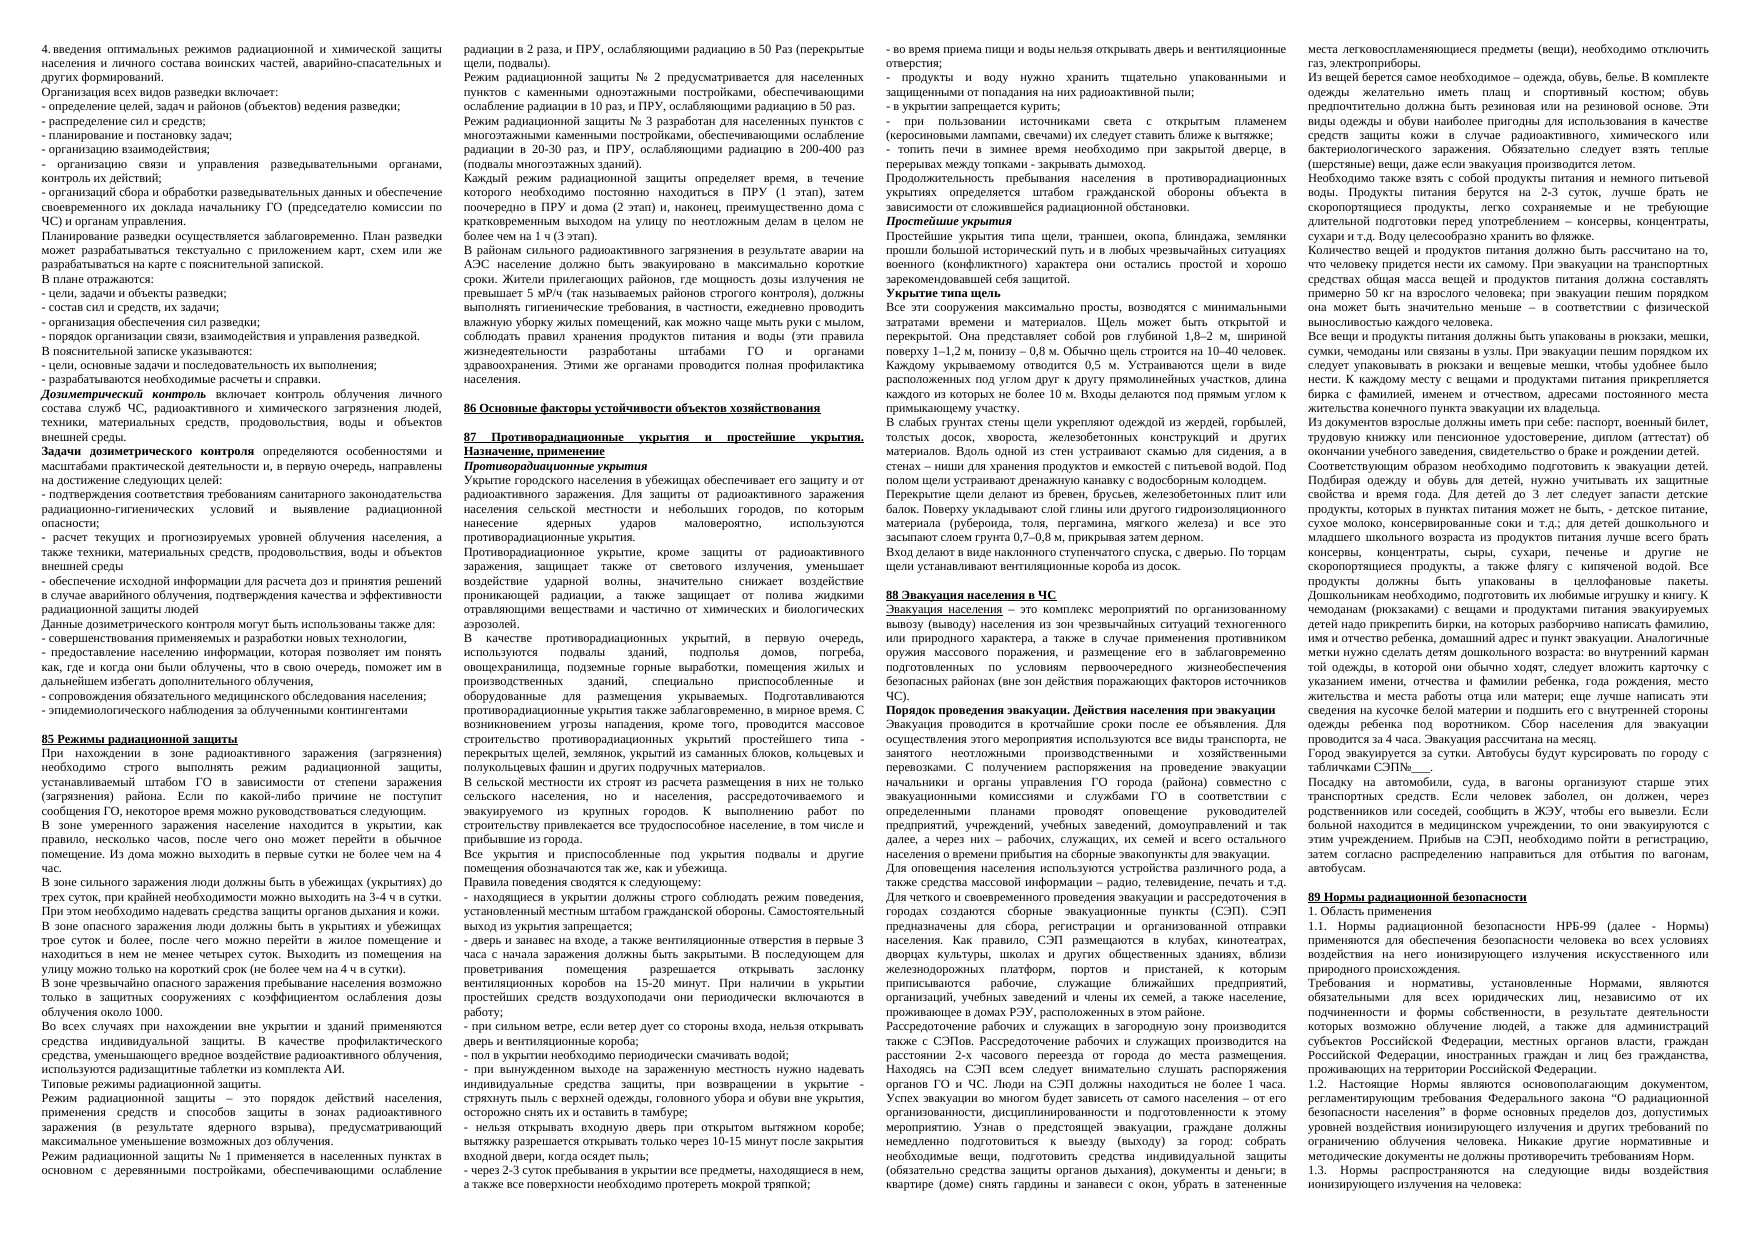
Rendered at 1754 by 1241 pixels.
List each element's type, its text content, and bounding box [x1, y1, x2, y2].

text Планирование разведки осуществляется заблаговременно. План разведки может разрабатываться текстуально с приложением карт, схем или же разрабатываться на карте с пояснительной запиской. [41, 228, 442, 271]
text Организация всех видов разведки включает: [41, 84, 442, 99]
text В пояснительной записке указываются: [41, 343, 442, 358]
text Город эвакуируется за сутки. Автобусы будут курсировать по городу с табличками СЭП№___. [1308, 746, 1709, 774]
text Перекрытие щели делают из бревен, брусьев, железобетонных плит или балок. Поверху укладывают слой глины или другого гидроизоляционного материала (рубероида, толя, пергамина, мягкого железа) и все это засыпают слоем грунта 0,7–0,8 м, прикрывая затем дерном. [886, 487, 1287, 544]
text Укрытие типа щель [886, 286, 1287, 300]
text Эвакуация проводится в кротчайшие сроки после ее объявления. Для осуществления этого мероприятия используются все виды транспорта, не занятого неотложными производственными и хозяйственными перевозками. С получением распоряжения на проведение эвакуации начальники и органы управления ГО города (района) совместно с эвакуационными комиссиями и службами ГО в соответствии с определенными планами проводят оповещение руководителей предприятий, учреждений, учебных заведений, домоуправлений и так далее, а через них – рабочих, служащих, их семей и всего остального населения о времени прибытия на сборные эвакопункты для эвакуации. [886, 717, 1287, 861]
text Во всех случаях при нахождении вне укрытии и зданий применяются средства индивидуальной защиты. В качестве профилактического средства, уменьшающего вредное воздействие радиоактивного облучения, используются радизащитные таблетки из комплекта АИ. [41, 1019, 442, 1076]
text - расчет текущих и прогнозируемых уровней облучения населения, а также техники, материальных средств, продовольствия, воды и объектов внешней среды [41, 530, 442, 573]
list введения оптимальных режимов радиационной и химической защиты населения и личного состава воинских частей, аварийно-спасательных и других формирований. [41, 41, 442, 84]
text Режим радиационной защиты № 3 разработан для населенных пунктов с многоэтажными каменными постройками, обеспечивающими ослабление радиации в 20-30 раз, и ПРУ, ослабляющими радиацию в 200-400 раз (подвалы многоэтажных зданий). [463, 113, 864, 171]
text 1.3. Нормы распространяются на следующие виды воздействия ионизирующего излучения на человека: [1308, 1163, 1709, 1191]
text Вход делают в виде наклонного ступенчатого спуска, с дверью. По торцам щели устанавливают вентиляционные короба из досок. [886, 544, 1287, 573]
text - через 2-3 суток пребывания в укрытии все предметы, находящиеся в нем, а также все поверхности необходимо протереть мокрой тряпкой; [463, 1163, 864, 1191]
text В сельской местности их строят из расчета размещения в них не только сельского населения, но и населения, рассредоточиваемого и эвакуируемого из крупных городов. К выполнению работ по строительству привлекается все трудоспособное население, в том числе и прибывшие из города. [463, 774, 864, 846]
text 85 Режимы радиационной защиты [41, 731, 442, 746]
text Все вещи и продукты питания должны быть упакованы в рюкзаки, мешки, сумки, чемоданы или связаны в узлы. При эвакуации пешим порядком их следует упаковывать в рюкзаки и вещевые мешки, чтобы удобнее было нести. К каждому месту с вещами и продуктами питания прикрепляется бирка с фамилией, именем и отчеством, адресами постоянного места жительства конечного пункта эвакуации их владельца. [1308, 329, 1709, 415]
text Из вещей берется самое необходимое – одежда, обувь, белье. В комплекте одежды желательно иметь плащ и спортивный костюм; обувь предпочтительно должна быть резиновая или на резиновой основе. Эти виды одежды и обуви наиболее пригодны для использования в качестве средств защиты кожи в случае радиоактивного, химического или бактериологического заражения. Обязательно следует взять теплые (шерстяные) вещи, даже если эвакуация производится летом. [1308, 70, 1709, 171]
text Данные дозиметрического контроля могут быть использованы также для: [41, 616, 442, 631]
text 88 Эвакуация населения в ЧС [886, 588, 1287, 602]
text - организацию взаимодействия; [41, 142, 442, 156]
text Дозиметрический контроль включает контроль облучения личного состава служб ЧС, радиоактивного и химического загрязнения людей, техники, материальных средств, продовольствия, воды и объектов внешней среды. [41, 386, 442, 444]
text - организацию связи и управления разведывательными органами, контроль их действий; [41, 156, 442, 185]
text - планирование и постановку задач; [41, 128, 442, 142]
text Для оповещения населения используются устройства различного рода, а также средства массовой информации – радио, телевидение, печать и т.д. Для четкого и своевременного проведения эвакуации и рассредоточения в городах создаются сборные эвакуационные пункты (СЭП). СЭП предназначены для сбора, регистрации и организованной отправки населения. Как правило, СЭП размещаются в клубах, кинотеатрах, дворцах культуры, школах и других общественных зданиях, вблизи железнодорожных платформ, портов и пристаней, к которым приписываются рабочие, служащие ближайших предприятий, организаций, учебных заведений и члены их семей, а также население, проживающее в домах РЭУ, расположенных в этом районе. [886, 861, 1287, 1019]
text Режим радиационной защиты – это порядок действий населения, применения средств и способов защиты в зонах радиоактивного заражения (в результате ядерного взрыва), предусматривающий максимальное уменьшение возможных доз облучения. [41, 1091, 442, 1148]
text - состав сил и средств, их задачи; [41, 300, 442, 314]
text - продукты и воду нужно хранить тщательно упакованными и защищенными от попадания на них радиоактивной пыли; [886, 70, 1287, 99]
text - разрабатываются необходимые расчеты и справки. [41, 372, 442, 386]
text 89 Нормы радиационной безопасности [1308, 889, 1709, 904]
text Необходимо также взять с собой продукты питания и немного питьевой воды. Продукты питания берутся на 2-3 суток, лучше брать не скоропортящиеся продукты, легко сохраняемые и не требующие длительной подготовки перед употреблением – консервы, концентраты, сухари и т.д. Воду целесообразно хранить во фляжке. [1308, 171, 1709, 243]
text - топить печи в зимнее время необходимо при закрытой дверце, в перерывах между топками - закрывать дымоход. [886, 142, 1287, 171]
text - организаций сбора и обработки разведывательных данных и обеспечение своевременного их доклада начальнику ГО (председателю комиссии по ЧС) и органам управления. [41, 185, 442, 228]
text - порядок организации связи, взаимодействия и управления разведкой. [41, 329, 442, 343]
text Соответствующим образом необходимо подготовить к эвакуации детей. Подбирая одежду и обувь для детей, нужно учитывать их защитные свойства и время года. Для детей до 3 лет следует запасти детские продукты, которых в пунктах питания может не быть, - детское питание, сухое молоко, консервированные соки и т.д.; для детей дошкольного и младшего школьного возраста из продуктов питания лучше всего брать консервы, концентраты, сыры, сухари, печенье и другие не скоропортящиеся продукты, а также флягу с кипяченой водой. Все продукты должны быть упакованы в целлофановые пакеты. Дошкольникам необходимо, подготовить их любимые игрушку и книгу. К чемоданам (рюкзаками) с вещами и продуктами питания эвакуируемых детей надо прикрепить бирки, на которых разборчиво написать фамилию, имя и отчество ребенка, домашний адрес и пункт эвакуации. Аналогичные метки нужно сделать детям дошкольного возраста: во внутренний карман той одежды, в которой они обычно ходят, следует вложить карточку с указанием имени, отчества и фамилии ребенка, года рождения, место жительства и места работы отца или матери; еще лучше написать эти сведения на кусочке белой материи и подшить его с внутренней стороны одежды ребенка под воротником. Сбор населения для эвакуации проводится за 4 часа. Эвакуация рассчитана на месяц. [1308, 458, 1709, 746]
text - предоставление населению информации, которая позволяет им понять как, где и когда они были облучены, что в свою очередь, поможет им в дальнейшем избегать дополнительного облучения, [41, 645, 442, 688]
text Из документов взрослые должны иметь при себе: паспорт, военный билет, трудовую книжку или пенсионное удостоверение, диплом (аттестат) об окончании учебного заведения, свидетельство о браке и рождении детей. [1308, 415, 1709, 458]
text - цели, основные задачи и последовательность их выполнения; [41, 358, 442, 372]
text Режим радиационной защиты № 2 предусматривается для населенных пунктов с каменными одноэтажными постройками, обеспечивающими ослабление радиации в 10 раз, и ПРУ, ослабляющими радиацию в 50 раз. [463, 70, 864, 113]
text Простейшие укрытия [886, 214, 1287, 228]
text 86 Основные факторы устойчивости объектов хозяйствования [463, 401, 864, 415]
text Эвакуация населения – это комплекс мероприятий по организованному вывозу (выводу) населения из зон чрезвычайных ситуаций техногенного или природного характера, а также в случае применения противником оружия массового поражения, и размещение его в заблаговременно подготовленных по условиям первоочередного жизнеобеспечения безопасных районах (вне зон действия поражающих факторов источников ЧС). [886, 602, 1287, 703]
text - при пользовании источниками света с открытым пламенем (керосиновыми лампами, свечами) их следует ставить ближе к вытяжке; [886, 113, 1287, 142]
text Типовые режимы радиационной защиты. [41, 1076, 442, 1091]
text В зоне сильного заражения люди должны быть в убежищах (укрытиях) до трех суток, при крайней необходимости можно выходить на 3-4 ч в сутки. При этом необходимо надевать средства защиты органов дыхания и кожи. [41, 875, 442, 918]
text Все эти сооружения максимально просты, возводятся с минимальными затратами времени и материалов. Щель может быть открытой и перекрытой. Она представляет собой ров глубиной 1,8–2 м, шириной поверху 1–1,2 м, понизу – . Обычно щель строится на 10–40 человек. Каждому укрываемому отводится . Устраиваются щели в виде расположенных под углом друг к другу прямолинейных участков, длина каждого из которых не более . Входы делаются под прямым углом к примыкающему участку. [886, 300, 1287, 415]
text Рассредоточение рабочих и служащих в загородную зону производится также с СЭПов. Рассредоточение рабочих и служащих производится на расстоянии 2-х часового переезда от города до места размещения. Находясь на СЭП всем следует внимательно слушать распоряжения органов ГО и ЧС. Люди на СЭП должны находиться не более 1 часа. Успех эвакуации во многом будет зависеть от самого населения – от его организованности, дисциплинированности и подготовленности к этому мероприятию. Узнав о предстоящей эвакуации, граждане должны немедленно подготовиться к выезду (выходу) за город: собрать необходимые вещи, подготовить средства индивидуальной защиты (обязательно средства защиты органов дыхания), документы и деньги; в квартире (доме) снять гардины и занавеси с окон, убрать в затененные места легковоспламеняющиеся предметы (вещи), необходимо отключить газ, электроприборы. [886, 1019, 1287, 1191]
text В районам сильного радиоактивного загрязнения в результате аварии на АЭС население должно быть эвакуировано в максимально короткие сроки. Жители прилегающих районов, где мощность дозы излучения не превышает 5 мР/ч (так называемых районов строгого контроля), должны выполнять гигиенические требования, в частности, ежедневно проводить влажную уборку жилых помещений, как можно чаще мыть руки с мылом, соблюдать правил хранения продуктов питания и воды (эти правила жизнедеятельности разработаны штабами ГО и органами здравоохранения. Этими же органами проводится полная профилактика населения. [463, 243, 864, 386]
text 1.2. Настоящие Нормы являются основополагающим документом, регламентирующим требования Федерального закона “О радиационной безопасности населения” в форме основных пределов доз, допустимых уровней воздействия ионизирующего излучения и других требований по ограничению облучения человека. Никакие другие нормативные и методические документы не должны противоречить требованиям Норм. [1308, 1076, 1709, 1163]
text Требования и нормативы, установленные Нормами, являются обязательными для всех юридических лиц, независимо от их подчиненности и формы собственности, в результате деятельности которых возможно облучение людей, а также для администраций субъектов Российской Федерации, местных органов власти, граждан Российской Федерации, иностранных граждан и лиц без гражданства, проживающих на территории Российской Федерации. [1308, 976, 1709, 1076]
text Количество вещей и продуктов питания должно быть рассчитано на то, что человеку придется нести их самому. При эвакуации на транспортных средствах общая масса вещей и продуктов питания должна составлять примерно на взрослого человека; при эвакуации пешим порядком она может быть значительно меньше – в соответствии с физической выносливостью каждого человека. [1308, 243, 1709, 329]
text - сопровождения обязательного медицинского обследования населения; [41, 688, 442, 703]
text - дверь и занавес на входе, а также вентиляционные отверстия в первые 3 часа с начала заражения должны быть закрытыми. В последующем для проветривания помещения разрешается открывать заслонку вентиляционных коробов на 15-20 минут. При наличии в укрытии простейших средств воздухоподачи они периодически включаются в работу; [463, 933, 864, 1019]
text При нахождении в зоне радиоактивного заражения (загрязнения) необходимо строго выполнять режим радиационной защиты, устанавливаемый штабом ГО в зависимости от степени заражения (загрязнения) района. Если по какой-либо причине не поступит сообщения ГО, некоторое время можно руководствоваться следующим. [41, 746, 442, 818]
text 1. Область применения [1308, 904, 1709, 918]
text В зоне чрезвычайно опасного заражения пребывание населения возможно только в защитных сооружениях с коэффициентом ослабления дозы облучения около 1000. [41, 976, 442, 1019]
text Порядок проведения эвакуации. Действия населения при эвакуации [886, 703, 1287, 717]
text - эпидемиологического наблюдения за облученными контингентами [41, 703, 442, 717]
text Продолжительность пребывания населения в противорадиационных укрытиях определяется штабом гражданской обороны объекта в зависимости от сложившейся радиационной обстановки. [886, 171, 1287, 214]
text 87 Противорадиационные укрытия и простейшие укрытия. Назначение, применение [463, 443, 864, 458]
text - определение целей, задач и районов (объектов) ведения разведки; [41, 99, 442, 113]
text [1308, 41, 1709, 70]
text В зоне опасного заражения люди должны быть в укрытиях и убежищах трое суток и более, после чего можно перейти в жилое помещение и находиться в нем не менее четырех суток. Выходить из помещения на улицу можно только на короткий срок (не более чем на 4 ч в сутки). [41, 918, 442, 976]
text - при вынужденном выходе на зараженную местность нужно надевать индивидуальные средства защиты, при возвращении в укрытие - стряхнуть пыль с верхней одежды, головного убора и обуви вне укрытия, осторожно снять их и оставить в тамбуре; [463, 1062, 864, 1119]
text Правила поведения сводятся к следующему: [463, 875, 864, 889]
text В плане отражаются: [41, 271, 442, 286]
text В качестве противорадиационных укрытий, в первую очередь, используются подвалы зданий, подполья домов, погреба, овощехранилища, подземные горные выработки, помещения жилых и производственных зданий, специально приспособленные и оборудованные для размещения укрываемых. Подготавливаются противорадиационные укрытия также заблаговременно, в мирное время. С возникновением угрозы нападения, кроме того, проводится массовое строительство противорадиационных укрытий простейшего типа - перекрытых щелей, землянок, укрытий из саманных блоков, кольцевых и полукольцевых фашин и других подручных материалов. [463, 631, 864, 774]
text 87 Противорадиационные укрытия и простейшие укрытия. Назначение, применение [463, 429, 864, 442]
text - цели, задачи и объекты разведки; [41, 286, 442, 300]
text - организация обеспечения сил разведки; [41, 314, 442, 329]
text - в укрытии запрещается курить; [886, 99, 1287, 113]
text - при сильном ветре, если ветер дует со стороны входа, нельзя открывать дверь и вентиляционные короба; [463, 1019, 864, 1048]
text В слабых грунтах стены щели укрепляют одеждой из жердей, горбылей, толстых досок, хвороста, железобетонных конструкций и других материалов. Вдоль одной из стен устраивают скамью для сидения, а в стенах – ниши для хранения продуктов и емкостей с питьевой водой. Под полом щели устраивают дренажную канавку с водосборным колодцем. [886, 415, 1287, 487]
text - совершенствования применяемых и разработки новых технологии, [41, 631, 442, 645]
text - подтверждения соответствия требованиям санитарного законодательства радиационно-гигиенических условий и выявление радиационной опасности; [41, 487, 442, 530]
text Простейшие укрытия типа щели, траншеи, окопа, блиндажа, землянки прошли большой исторический путь и в любых чрезвычайных ситуациях военного (конфликтного) характера они остались простой и хорошо зарекомендовавшей себя защитой. [886, 228, 1287, 286]
text Все укрытия и приспособленные под укрытия подвалы и другие помещения обозначаются так же, как и убежища. [463, 846, 864, 875]
text - нельзя открывать входную дверь при открытом вытяжном коробе; вытяжку разрешается открывать только через 10-15 минут после закрытия входной двери, когда осядет пыль; [463, 1119, 864, 1163]
text Противорадиационные укрытия [463, 458, 864, 473]
text В зоне умеренного заражения население находится в укрытии, как правило, несколько часов, после чего оно может перейти в обычное помещение. Из дома можно выходить в первые сутки не более чем на 4 час. [41, 818, 442, 875]
text - пол в укрытии необходимо периодически смачивать водой; [463, 1048, 864, 1062]
text Противорадиационное укрытие, кроме защиты от радиоактивного заражения, защищает также от светового излучения, уменьшает воздействие ударной волны, значительно снижает воздействие проникающей радиации, а также защищает от полива жидкими отравляющими веществами и частично от химических и биологических аэрозолей. [463, 544, 864, 631]
text Укрытие городского населения в убежищах обеспечивает его защиту и от радиоактивного заражения. Для защиты от радиоактивного заражения населения сельской местности и небольших городов, по которым нанесение ядерных ударов маловероятно, используются противорадиационные укрытия. [463, 473, 864, 544]
text - обеспечение исходной информации для расчета доз и принятия решений в случае аварийного облучения, подтверждения качества и эффективности радиационной защиты людей [41, 573, 442, 616]
text - находящиеся в укрытии должны строго соблюдать режим поведения, установленный местным штабом гражданской обороны. Самостоятельный выход из укрытия запрещается; [463, 889, 864, 933]
text Задачи дозиметрического контроля определяются особенностями и масштабами практической деятельности и, в первую очередь, направлены на достижение следующих целей: [41, 444, 442, 487]
text 1.1. Нормы радиационной безопасности НРБ-99 (далее - Нормы) применяются для обеспечения безопасности человека во всех условиях воздействия на него ионизирующего излучения искусственного или природного происхождения. [1308, 918, 1709, 976]
text Каждый режим радиационной защиты определяет время, в течение которого необходимо постоянно находиться в ПРУ (1 этап), затем поочередно в ПРУ и дома (2 этап) и, наконец, преимущественно дома с кратковременным выходом на улицу по неотложным делам в целом не более чем на 1 ч (3 этап). [463, 171, 864, 243]
text Посадку на автомобили, суда, в вагоны организуют старше этих транспортных средств. Если человек заболел, он должен, через родственников или соседей, сообщить в ЖЭУ, чтобы его вывезли. Если больной находится в медицинском учреждении, то они эвакуируются с этим учреждением. Прибыв на СЭП, необходимо пойти в регистрацию, затем согласно распределению направиться для отбытия по вагонам, автобусам. [1308, 774, 1709, 875]
text - во время приема пищи и воды нельзя открывать дверь и вентиляционные отверстия; [886, 41, 1287, 70]
text - распределение сил и средств; [41, 113, 442, 128]
